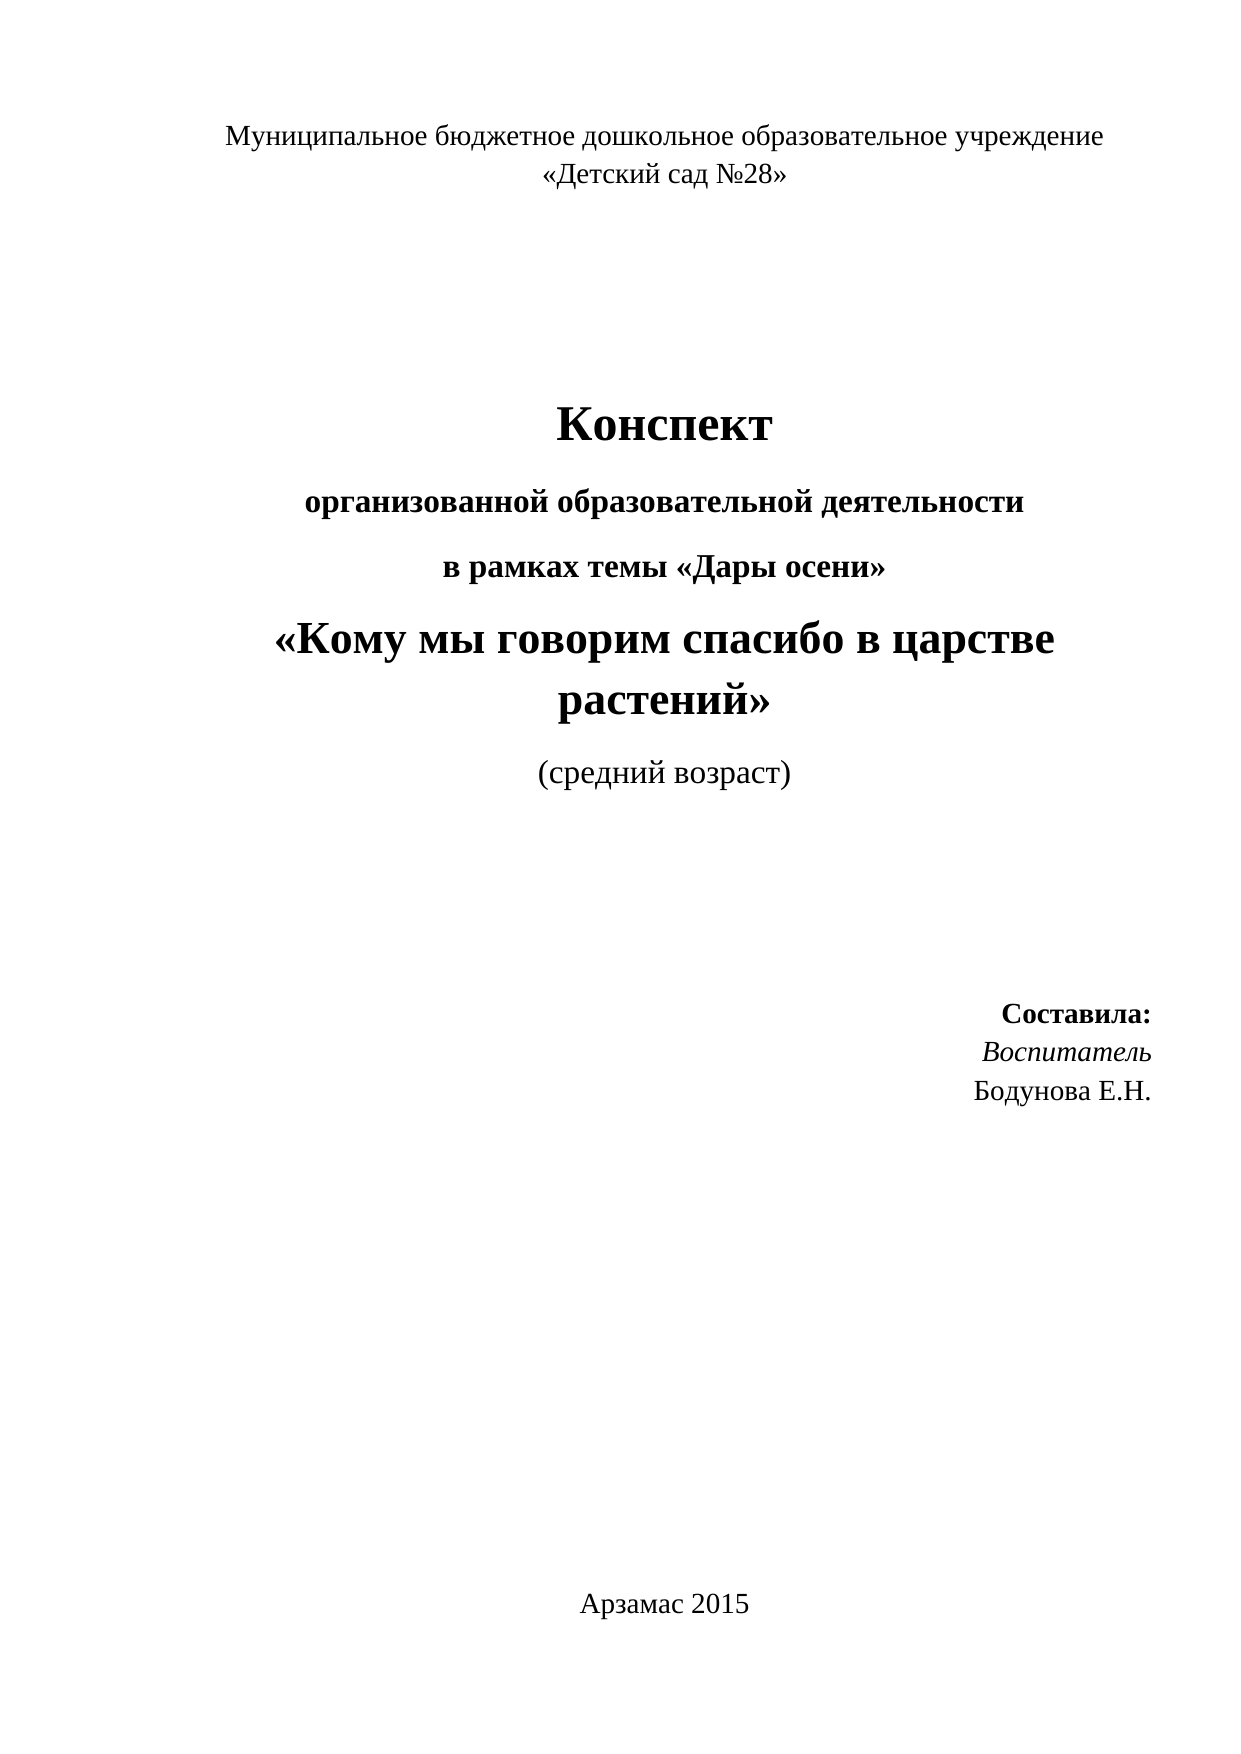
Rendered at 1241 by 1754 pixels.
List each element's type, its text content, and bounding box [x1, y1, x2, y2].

text организованной образовательной деятельности [177, 481, 1152, 519]
text (средний возраст) [177, 753, 1152, 791]
text Составила: [177, 996, 1152, 1029]
text Муниципальное бюджетное дошкольное образовательное учреждение «Детский сад №28» [177, 118, 1152, 190]
text Бодунова Е.Н. [177, 1073, 1152, 1106]
text Конспект [177, 394, 1152, 452]
text Воспитатель [177, 1034, 1152, 1068]
text в рамках темы «Дары осени» [177, 546, 1152, 584]
text Арзамас 2015 [177, 1586, 1152, 1620]
text «Кому мы говорим спасибо в царстве растений» [177, 611, 1152, 724]
